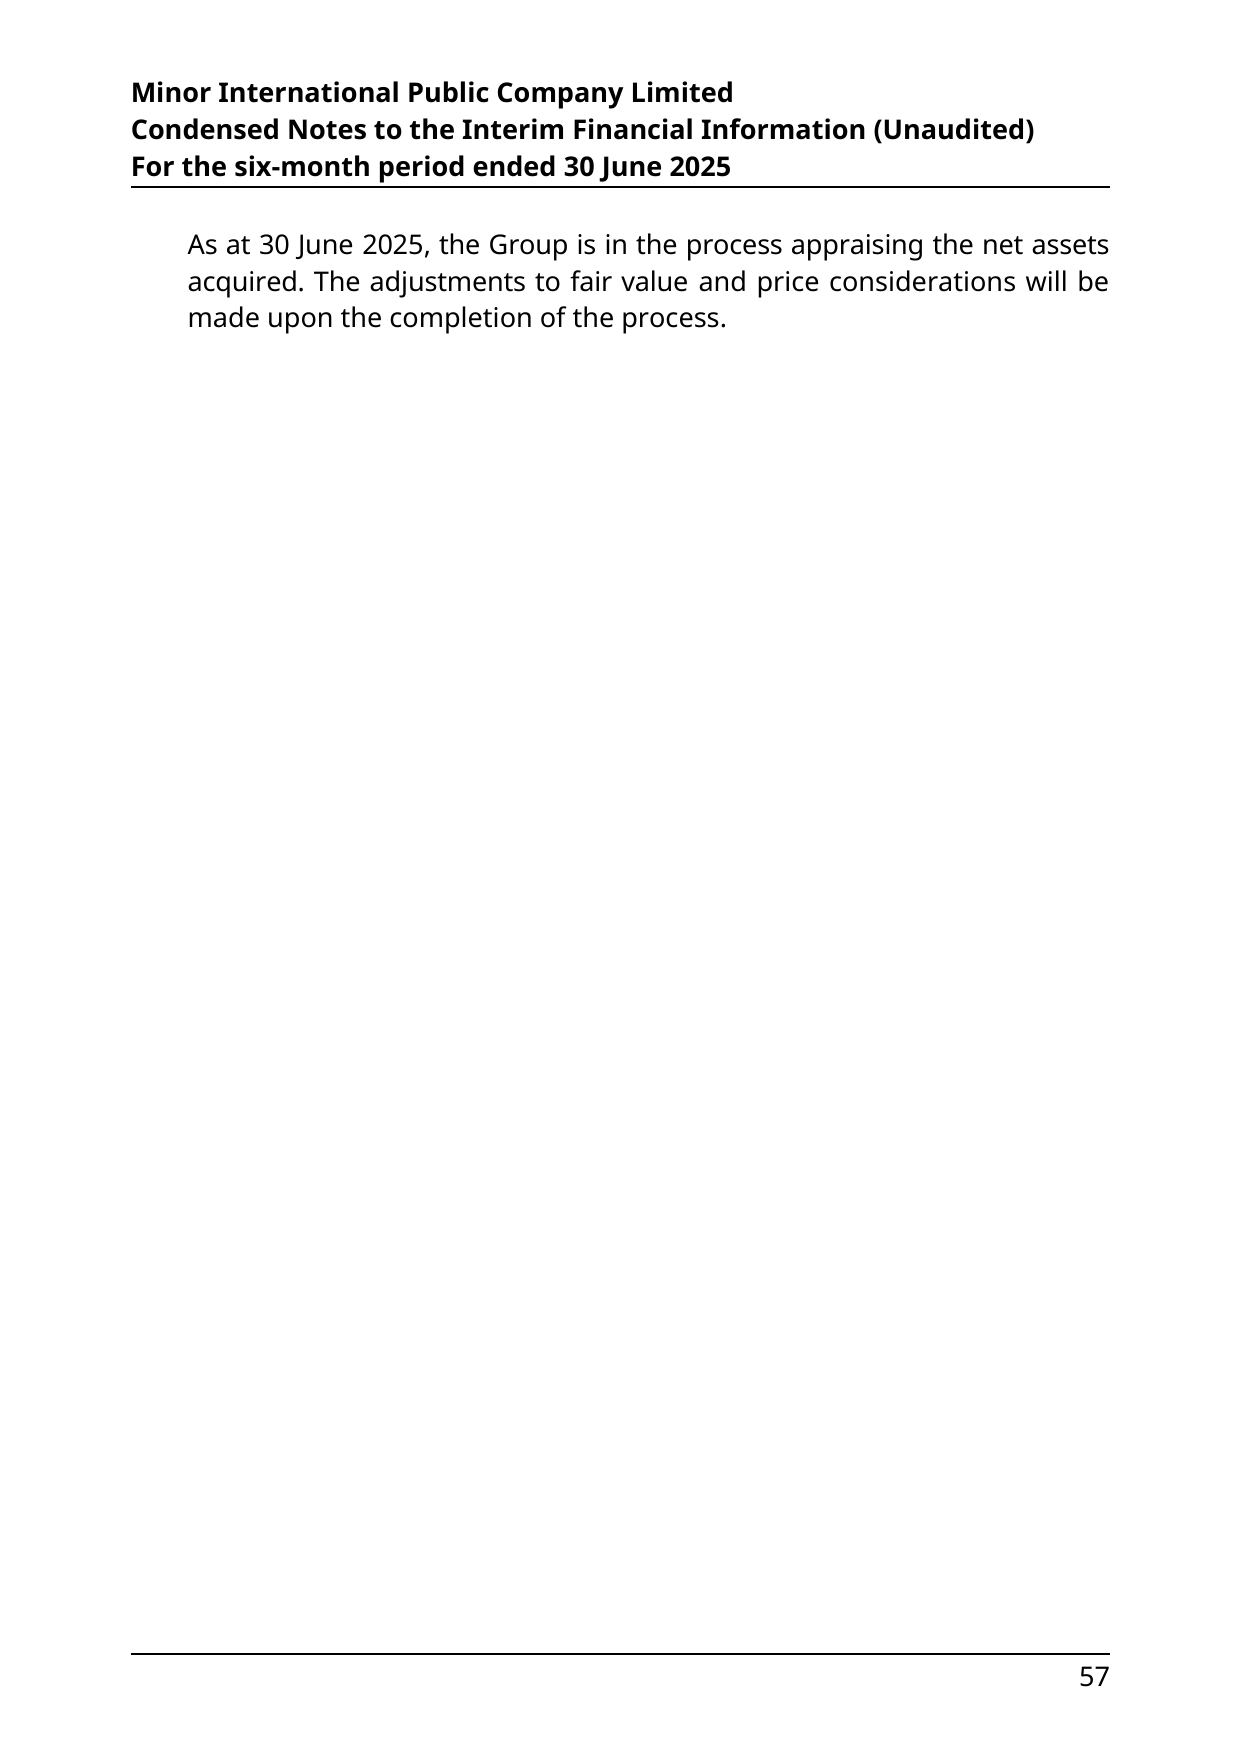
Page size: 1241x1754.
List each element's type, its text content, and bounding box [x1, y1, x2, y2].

text As at 30 June 2025, the Group is in the process appraising the net assets acquired. The adjustments to fair value and price considerations will be made upon the completion of the process. [187, 225, 1110, 336]
